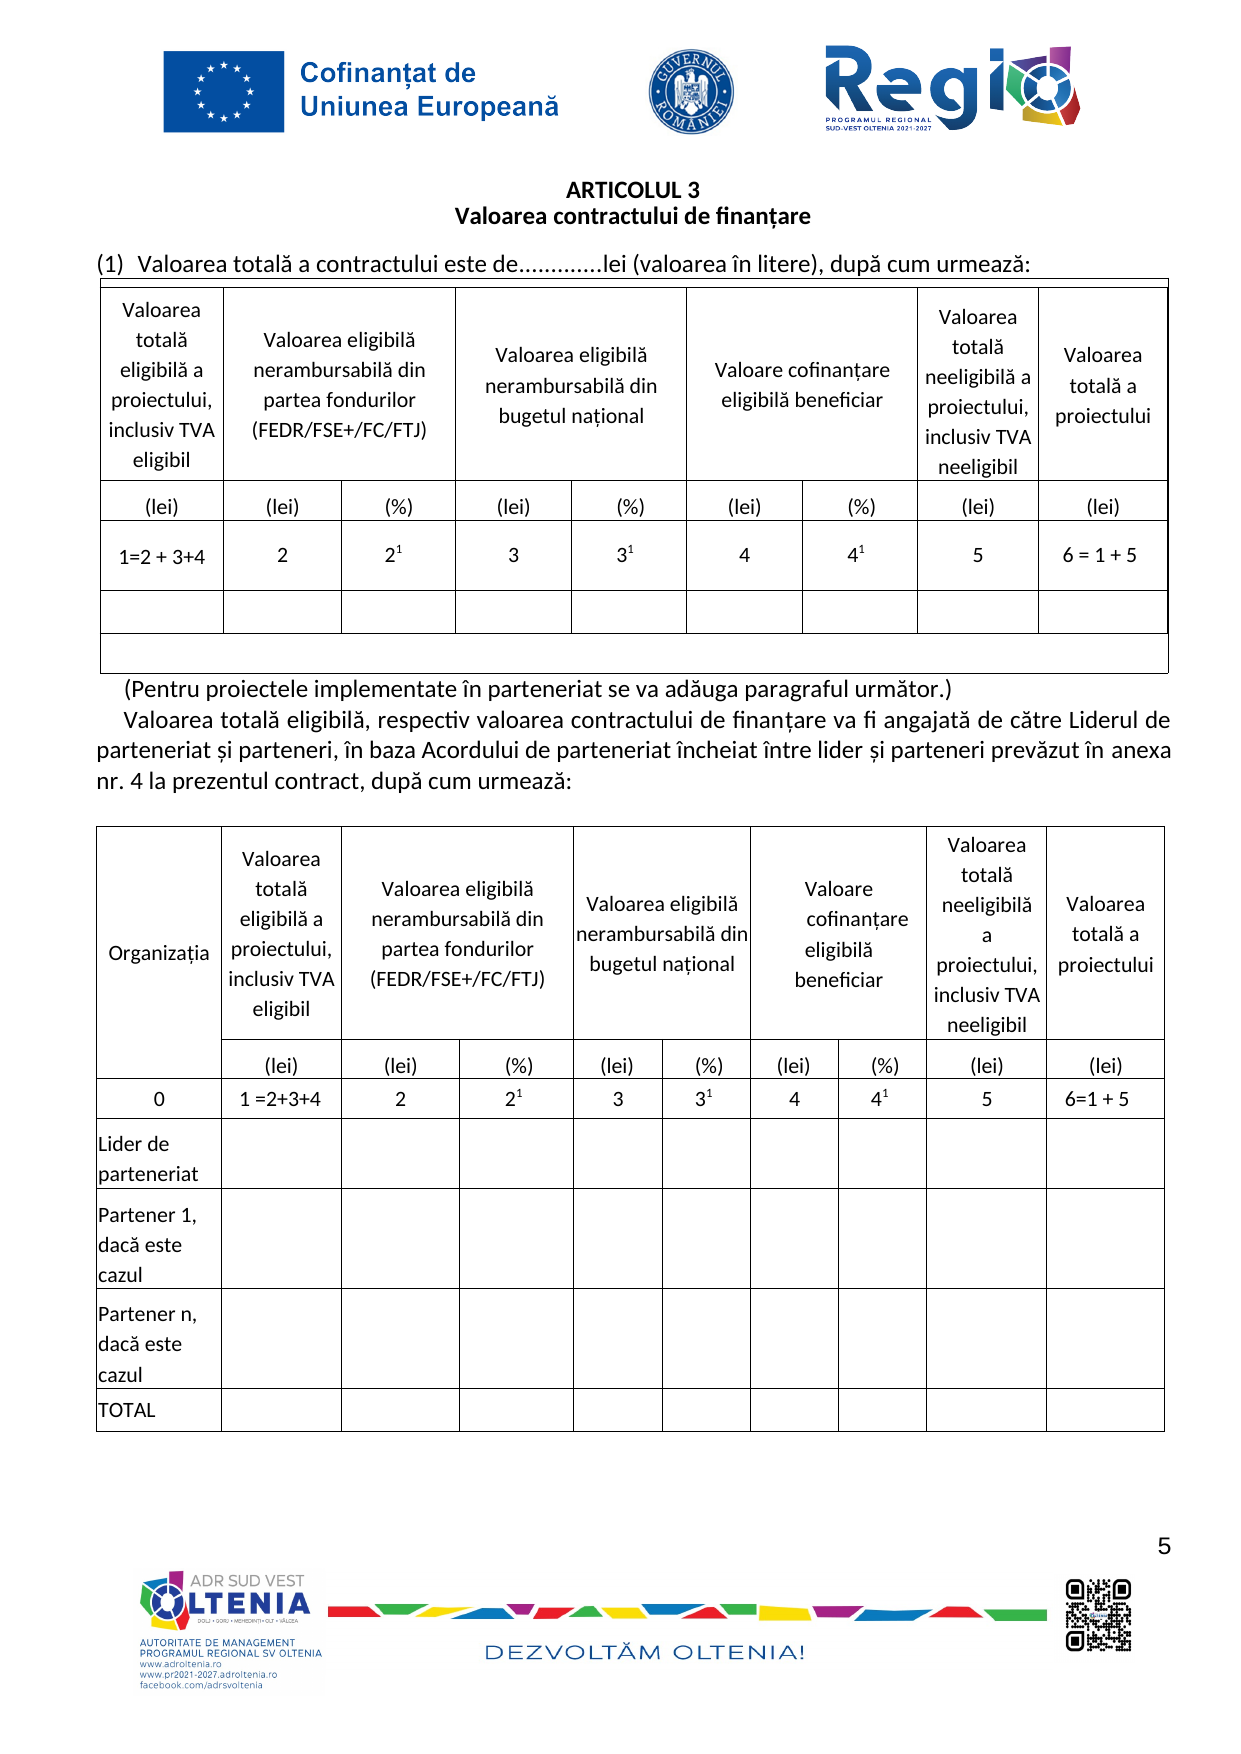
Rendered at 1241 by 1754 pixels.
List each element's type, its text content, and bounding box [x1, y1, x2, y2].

table_cell (%) [839, 1040, 926, 1078]
table_cell (lei) [1047, 1040, 1164, 1078]
table_cell [460, 1289, 573, 1388]
table_cell [574, 1119, 662, 1188]
text Valoarea totală eligibilă, respectiv valoarea contractului de finanţare va fi angajată de către Liderul de parteneriat şi parteneri, în baza Acordului de parteneriat încheiat între lider şi parteneri prevăzut în anexa nr. 4 la prezentul contract, după cum urmează: [96, 704, 1172, 795]
table_cell 1=2 + 3+4 [101, 521, 223, 590]
list Valoarea totală a contractului este de lei (valoarea în litere), după cum urmează: [96, 252, 1172, 277]
table_cell [456, 591, 571, 633]
table_cell [663, 1389, 750, 1431]
table_cell [460, 1389, 573, 1431]
table_header Valoarea totală neeligibilă a proiectului, inclusiv TVA neeligibil [927, 827, 1046, 1039]
table_cell [803, 591, 917, 633]
table_cell 5 [927, 1079, 1046, 1118]
table_cell Lider de parteneriat [97, 1119, 221, 1188]
table_cell (%) [460, 1040, 573, 1078]
table_cell [222, 1289, 341, 1388]
table_cell [839, 1289, 926, 1388]
table_cell [751, 1389, 838, 1431]
table_cell (lei) [101, 481, 223, 520]
table_cell 0 [97, 1079, 221, 1118]
table_cell [918, 591, 1038, 633]
table_cell [574, 1389, 662, 1431]
table_cell [927, 1189, 1046, 1288]
table_cell [687, 591, 802, 633]
table_cell [1047, 1289, 1164, 1388]
table_header Valoarea eligibilă nerambursabilă din bugetul naţional [574, 827, 750, 1039]
table_cell [839, 1389, 926, 1431]
table_cell (lei) [687, 481, 802, 520]
table_header Valoare cofinanţare eligibilă beneficiar [687, 288, 917, 480]
table_cell (lei) [1039, 481, 1167, 520]
table_cell [222, 1389, 341, 1431]
table_cell (lei) [342, 1040, 459, 1078]
table_cell [460, 1189, 573, 1288]
table_header Valoare cofinanţare eligibilă beneficiar [751, 827, 926, 1039]
table_cell (lei) [574, 1040, 662, 1078]
table_header Valoarea totală a proiectului [1039, 288, 1167, 480]
table_cell 2 [224, 521, 341, 590]
table_cell [460, 1119, 573, 1188]
table_cell 21 [460, 1079, 573, 1118]
table_cell [663, 1289, 750, 1388]
table_header Valoarea totală eligibilă a proiectului, inclusiv TVA eligibil [101, 288, 223, 480]
picture [645, 47, 739, 136]
table_cell 2 [342, 1079, 459, 1118]
subtitle Valoarea contractului de finanţare [96, 204, 1169, 229]
table_cell 4 [687, 521, 802, 590]
table_cell 1 =2+3+4 [222, 1079, 341, 1118]
table_cell 6 = 1 + 5 [1039, 521, 1167, 590]
table_cell 4 [751, 1079, 838, 1118]
table_cell [927, 1389, 1046, 1431]
table_cell (%) [663, 1040, 750, 1078]
table_cell (%) [572, 481, 686, 520]
table_header Organizaţia [97, 827, 221, 1078]
table_cell [1047, 1389, 1164, 1431]
table_header Valoarea eligibilă nerambursabilă din bugetul naţional [456, 288, 686, 480]
table_cell (lei) [222, 1040, 341, 1078]
table_cell [927, 1289, 1046, 1388]
table_cell 3 [574, 1079, 662, 1118]
table_cell [574, 1189, 662, 1288]
picture [132, 1568, 1136, 1696]
table_cell [574, 1289, 662, 1388]
table_cell [224, 591, 341, 633]
table_header Valoarea totală eligibilă a proiectului, inclusiv TVA eligibil [222, 827, 341, 1039]
table_cell Partener n, dacă este cazul [97, 1289, 221, 1388]
table_cell [1047, 1189, 1164, 1288]
picture [158, 46, 561, 136]
table_cell 3 [456, 521, 571, 590]
table_cell [342, 591, 455, 633]
table_cell [663, 1189, 750, 1288]
table_cell [342, 1189, 459, 1288]
picture [823, 45, 1082, 134]
table_cell [342, 1389, 459, 1431]
text (Pentru proiectele implementate în parteneriat se va adăuga paragraful următor.) [96, 277, 1172, 704]
table_cell [342, 1289, 459, 1388]
table_cell (lei) [456, 481, 571, 520]
table_cell (%) [342, 481, 455, 520]
table_cell Partener 1, dacă este cazul [97, 1189, 221, 1288]
table_header Valoarea totală a proiectului [1047, 827, 1164, 1039]
table_cell [751, 1119, 838, 1188]
table_cell 31 [572, 521, 686, 590]
table_cell [342, 1119, 459, 1188]
table_header Valoarea eligibilă nerambursabilă din partea fondurilor (FEDR/FSE+/FC/FTJ) [224, 288, 455, 480]
table_cell 41 [839, 1079, 926, 1118]
table_cell [839, 1119, 926, 1188]
table_cell 21 [342, 521, 455, 590]
table_cell [751, 1289, 838, 1388]
table_cell [222, 1119, 341, 1188]
table_cell [101, 591, 223, 633]
table_cell (lei) [927, 1040, 1046, 1078]
table_cell [572, 591, 686, 633]
table_cell [839, 1189, 926, 1288]
table_cell TOTAL [97, 1389, 221, 1431]
table_cell [222, 1189, 341, 1288]
table_cell [1047, 1119, 1164, 1188]
subtitle ARTICOLUL 3 [96, 178, 1169, 204]
table_header Valoarea totală neeligibilă a proiectului, inclusiv TVA neeligibil [918, 288, 1038, 480]
table_cell (lei) [918, 481, 1038, 520]
table_cell (lei) [224, 481, 341, 520]
table_cell [1039, 591, 1167, 633]
table_cell 6=1 + 5 [1047, 1079, 1164, 1118]
table_cell 41 [803, 521, 917, 590]
table_cell [927, 1119, 1046, 1188]
table_cell 5 [918, 521, 1038, 590]
table_header Valoarea eligibilă nerambursabilă din partea fondurilor (FEDR/FSE+/FC/FTJ) [342, 827, 573, 1039]
table_cell [663, 1119, 750, 1188]
table_cell 31 [663, 1079, 750, 1118]
table_cell (%) [803, 481, 917, 520]
table_cell (lei) [751, 1040, 838, 1078]
table_cell [751, 1189, 838, 1288]
